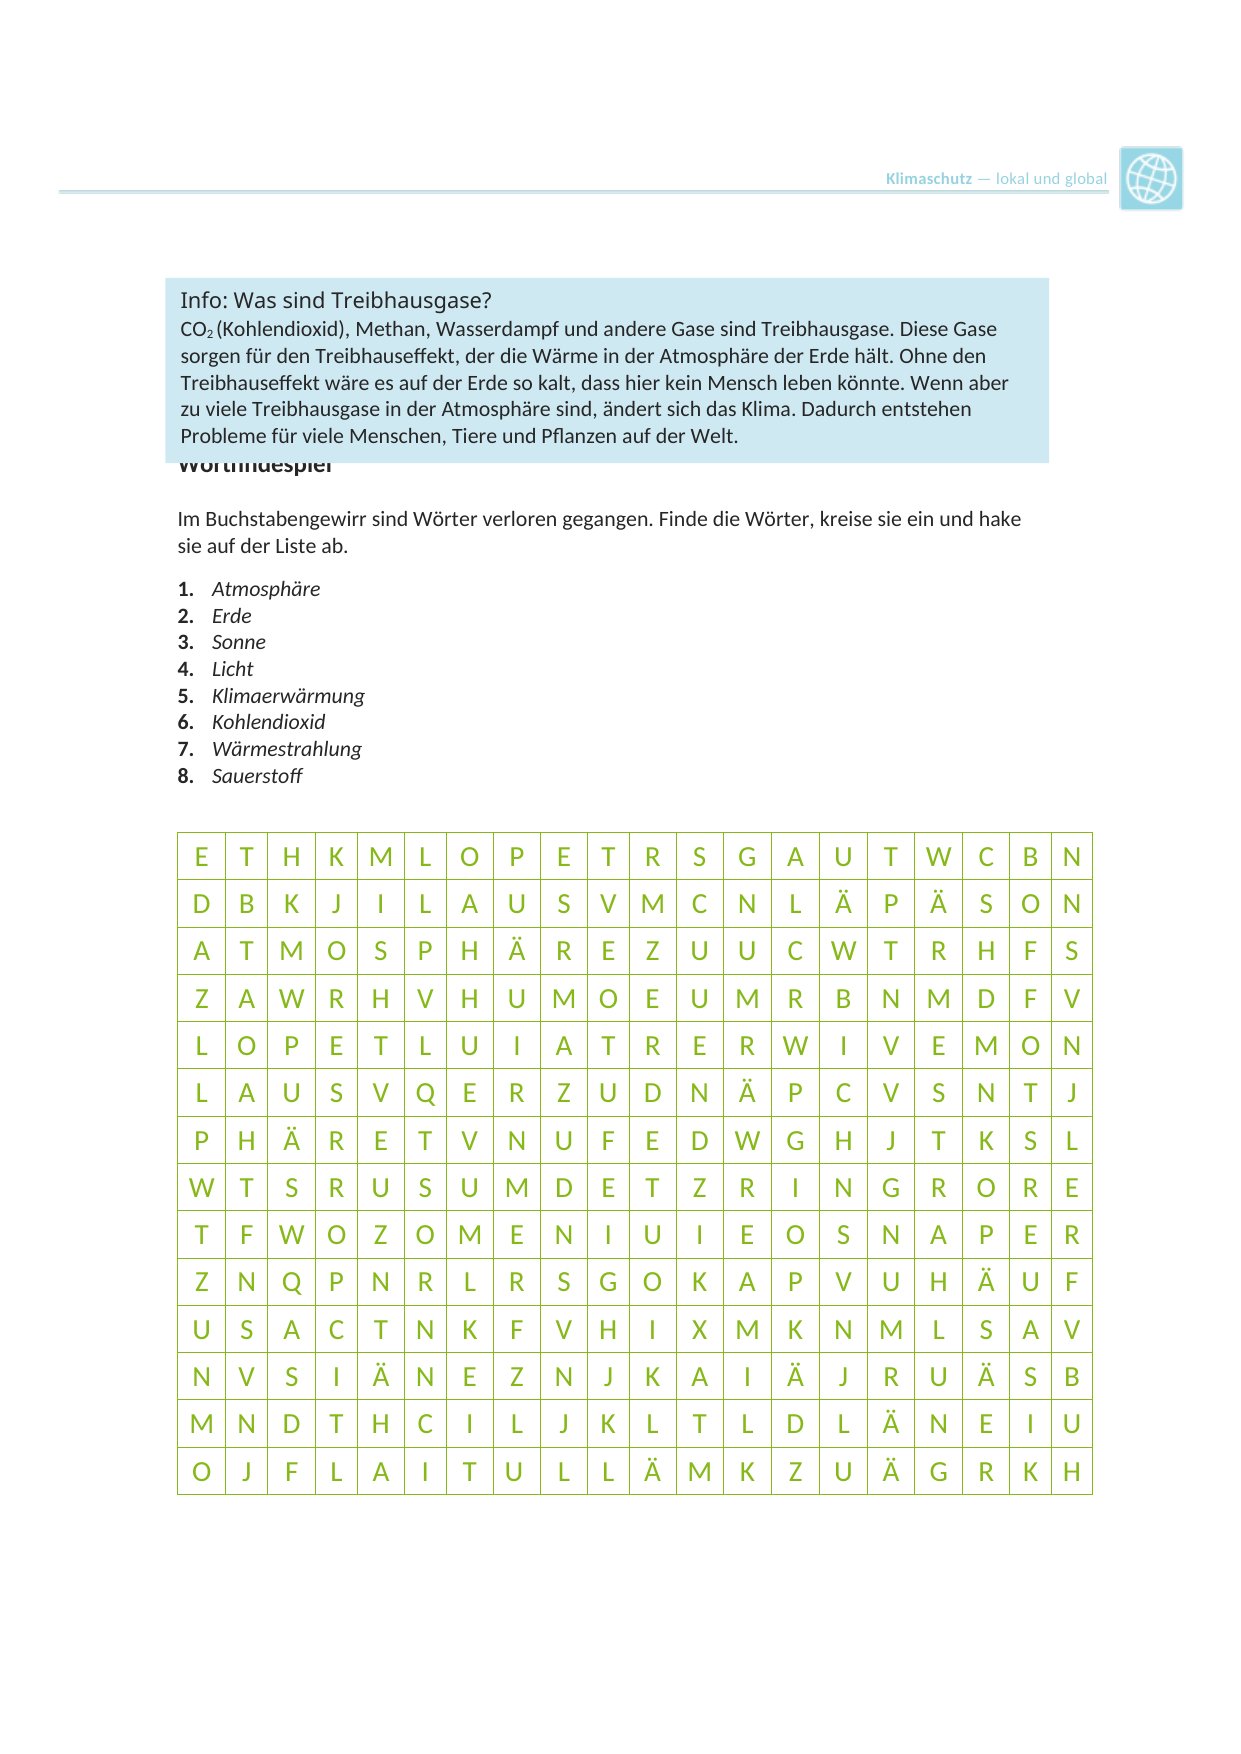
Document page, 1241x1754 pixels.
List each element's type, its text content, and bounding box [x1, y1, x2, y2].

table_header P [494, 833, 540, 879]
table_cell Q [405, 1069, 446, 1116]
table_cell K [630, 1353, 676, 1399]
text Kohlendioxid [177, 708, 1093, 735]
table_cell H [358, 975, 404, 1021]
table_cell I [677, 1211, 723, 1257]
table_cell N [541, 1353, 587, 1399]
table_cell U [677, 928, 723, 974]
table_cell N [405, 1353, 446, 1399]
table_cell S [1010, 1353, 1051, 1399]
table_cell T [1010, 1069, 1051, 1116]
table_cell M [724, 1306, 771, 1352]
table_cell P [316, 1259, 357, 1305]
table_cell Z [178, 975, 225, 1021]
table_cell L [820, 1400, 867, 1447]
table_cell N [226, 1259, 267, 1305]
table_cell Ä [724, 1069, 771, 1116]
table_cell M [630, 880, 676, 926]
table_cell N [915, 1400, 962, 1447]
table_cell F [268, 1448, 315, 1494]
table_cell Z [541, 1069, 587, 1116]
table_cell T [588, 1022, 629, 1068]
table_cell X [677, 1306, 723, 1352]
table_header T [588, 833, 629, 879]
table_cell B [1052, 1353, 1092, 1399]
table_cell I [588, 1211, 629, 1257]
table_cell L [588, 1448, 629, 1494]
table_cell V [1052, 1306, 1092, 1352]
table_cell K [724, 1448, 771, 1494]
table_cell O [178, 1448, 225, 1494]
table_cell H [226, 1117, 267, 1163]
table_cell T [226, 1164, 267, 1210]
table_cell T [447, 1448, 493, 1494]
table_cell I [724, 1353, 771, 1399]
table_cell S [358, 928, 404, 974]
table_cell D [541, 1164, 587, 1210]
table_cell A [915, 1211, 962, 1257]
table_cell N [226, 1400, 267, 1447]
table_cell V [358, 1069, 404, 1116]
table_cell E [677, 1022, 723, 1068]
table_cell U [358, 1164, 404, 1210]
table_cell Z [630, 928, 676, 974]
table_header S [677, 833, 723, 879]
table_cell L [405, 1022, 446, 1068]
table_header O [447, 833, 493, 879]
table_cell K [772, 1306, 819, 1352]
table_cell A [724, 1259, 771, 1305]
text Klimaerwärmung [177, 682, 1093, 708]
table_header U [820, 833, 867, 879]
table_cell T [178, 1211, 225, 1257]
table_cell V [588, 880, 629, 926]
table_cell U [1010, 1259, 1051, 1305]
table_header C [963, 833, 1009, 879]
table_cell S [268, 1353, 315, 1399]
table_cell Z [677, 1164, 723, 1210]
table_cell O [963, 1164, 1009, 1210]
table_cell A [677, 1353, 723, 1399]
table_cell P [868, 880, 914, 926]
table_cell H [1052, 1448, 1092, 1494]
table_cell R [772, 975, 819, 1021]
table_cell U [178, 1306, 225, 1352]
table_cell Ä [915, 880, 962, 926]
table_cell W [268, 975, 315, 1021]
table_cell O [772, 1211, 819, 1257]
table_cell S [268, 1164, 315, 1210]
table_cell D [178, 880, 225, 926]
table_cell U [494, 1448, 540, 1494]
table_cell I [494, 1022, 540, 1068]
table_cell V [868, 1069, 914, 1116]
table_cell R [724, 1164, 771, 1210]
table_cell M [268, 928, 315, 974]
table_cell R [316, 1117, 357, 1163]
table_header G [724, 833, 771, 879]
table_cell E [1052, 1164, 1092, 1210]
table_cell R [963, 1448, 1009, 1494]
table_cell H [820, 1117, 867, 1163]
table_cell R [316, 1164, 357, 1210]
table_cell Q [268, 1259, 315, 1305]
table_header T [226, 833, 267, 879]
table_cell K [1010, 1448, 1051, 1494]
table_cell Ä [868, 1400, 914, 1447]
table_cell B [820, 975, 867, 1021]
table_cell G [588, 1259, 629, 1305]
table_cell J [588, 1353, 629, 1399]
table_cell L [405, 880, 446, 926]
table_cell S [963, 1306, 1009, 1352]
table_cell N [494, 1117, 540, 1163]
table_cell M [178, 1400, 225, 1447]
table_cell F [1010, 928, 1051, 974]
table_cell U [541, 1117, 587, 1163]
table_cell T [358, 1022, 404, 1068]
table_cell W [724, 1117, 771, 1163]
table_cell U [915, 1353, 962, 1399]
table_cell N [820, 1306, 867, 1352]
table_cell N [868, 1211, 914, 1257]
table_cell E [724, 1211, 771, 1257]
table_cell C [316, 1306, 357, 1352]
table_cell J [820, 1353, 867, 1399]
table_cell S [820, 1211, 867, 1257]
table_cell P [405, 928, 446, 974]
table_cell V [226, 1353, 267, 1399]
table_cell D [677, 1117, 723, 1163]
table_cell F [226, 1211, 267, 1257]
table_cell K [677, 1259, 723, 1305]
table_cell T [226, 928, 267, 974]
table_cell M [963, 1022, 1009, 1068]
table_cell M [494, 1164, 540, 1210]
table_cell U [868, 1259, 914, 1305]
table_cell C [405, 1400, 446, 1447]
table_cell G [772, 1117, 819, 1163]
table_cell R [724, 1022, 771, 1068]
table_cell E [630, 975, 676, 1021]
table_cell I [405, 1448, 446, 1494]
table_cell E [915, 1022, 962, 1068]
table_cell S [316, 1069, 357, 1116]
table_cell Z [772, 1448, 819, 1494]
table_cell R [541, 928, 587, 974]
table_cell N [405, 1306, 446, 1352]
table_cell W [772, 1022, 819, 1068]
table_cell R [868, 1353, 914, 1399]
table_cell Ä [820, 880, 867, 926]
table_cell J [316, 880, 357, 926]
table_cell O [630, 1259, 676, 1305]
table_cell R [405, 1259, 446, 1305]
table_cell K [963, 1117, 1009, 1163]
table_cell O [1010, 880, 1051, 926]
text Sauerstoff [177, 762, 1093, 788]
table_cell K [588, 1400, 629, 1447]
table_cell L [316, 1448, 357, 1494]
table_cell C [772, 928, 819, 974]
table_cell L [541, 1448, 587, 1494]
table_cell N [868, 975, 914, 1021]
table_header R [630, 833, 676, 879]
text Im Buchstabengewirr sind Wörter verloren gegangen. Finde die Wörter, kreise sie ein und hake sie auf der Liste ab. [177, 505, 1093, 558]
table_cell E [358, 1117, 404, 1163]
table_cell A [226, 1069, 267, 1116]
table_cell E [588, 1164, 629, 1210]
table_cell Ä [963, 1259, 1009, 1305]
table_cell U [447, 1022, 493, 1068]
table_cell Ä [963, 1353, 1009, 1399]
table_cell H [588, 1306, 629, 1352]
table_cell U [724, 928, 771, 974]
table_cell L [915, 1306, 962, 1352]
table_cell J [868, 1117, 914, 1163]
table_cell F [588, 1117, 629, 1163]
table_cell A [447, 880, 493, 926]
table_cell M [447, 1211, 493, 1257]
table_cell E [316, 1022, 357, 1068]
table_cell I [772, 1164, 819, 1210]
table_cell F [494, 1306, 540, 1352]
table_cell R [915, 928, 962, 974]
table_cell N [358, 1259, 404, 1305]
table_cell T [677, 1400, 723, 1447]
table_cell W [268, 1211, 315, 1257]
table_cell L [178, 1069, 225, 1116]
table_cell E [963, 1400, 1009, 1447]
table_cell I [316, 1353, 357, 1399]
table_cell P [268, 1022, 315, 1068]
table_cell A [1010, 1306, 1051, 1352]
table_cell V [820, 1259, 867, 1305]
table_cell T [630, 1164, 676, 1210]
table_cell D [963, 975, 1009, 1021]
table_cell H [915, 1259, 962, 1305]
table_cell L [772, 880, 819, 926]
table_header M [358, 833, 404, 879]
table_cell S [1010, 1117, 1051, 1163]
table_cell O [405, 1211, 446, 1257]
table_header L [405, 833, 446, 879]
text Atmosphäre [177, 575, 1093, 602]
table_header N [1052, 833, 1092, 879]
table_cell A [268, 1306, 315, 1352]
table_cell U [588, 1069, 629, 1116]
table_cell E [494, 1211, 540, 1257]
table_cell C [677, 880, 723, 926]
table_cell A [178, 928, 225, 974]
table_cell A [226, 975, 267, 1021]
table_cell Ä [630, 1448, 676, 1494]
table_cell J [226, 1448, 267, 1494]
table_header T [868, 833, 914, 879]
table_header H [268, 833, 315, 879]
table_cell P [772, 1069, 819, 1116]
table_cell H [447, 928, 493, 974]
table_cell O [316, 1211, 357, 1257]
table_cell A [541, 1022, 587, 1068]
text Erde [177, 602, 1093, 628]
table_cell R [1052, 1211, 1092, 1257]
table_cell G [915, 1448, 962, 1494]
table_cell E [447, 1069, 493, 1116]
table_header A [772, 833, 819, 879]
table_cell L [178, 1022, 225, 1068]
table_cell A [358, 1448, 404, 1494]
table_cell T [358, 1306, 404, 1352]
table_cell E [630, 1117, 676, 1163]
table_cell J [541, 1400, 587, 1447]
table_cell H [358, 1400, 404, 1447]
table_cell N [1052, 1022, 1092, 1068]
table_cell B [226, 880, 267, 926]
table_cell R [494, 1069, 540, 1116]
table_cell R [915, 1164, 962, 1210]
table_cell C [820, 1069, 867, 1116]
table_cell L [1052, 1117, 1092, 1163]
table_cell U [630, 1211, 676, 1257]
table_cell H [447, 975, 493, 1021]
table_cell Ä [268, 1117, 315, 1163]
table_cell V [868, 1022, 914, 1068]
table_cell U [1052, 1400, 1092, 1447]
table_cell L [494, 1400, 540, 1447]
table_cell T [405, 1117, 446, 1163]
table_cell V [541, 1306, 587, 1352]
text Wärmestrahlung [177, 735, 1093, 762]
table_cell L [447, 1259, 493, 1305]
table_cell N [677, 1069, 723, 1116]
table_cell O [226, 1022, 267, 1068]
table_cell L [724, 1400, 771, 1447]
table_cell U [677, 975, 723, 1021]
table_cell N [541, 1211, 587, 1257]
table_cell U [494, 880, 540, 926]
table_cell E [588, 928, 629, 974]
table_cell R [494, 1259, 540, 1305]
text Licht [177, 655, 1093, 682]
table_header B [1010, 833, 1051, 879]
table_cell I [1010, 1400, 1051, 1447]
table_cell K [268, 880, 315, 926]
table_cell I [358, 880, 404, 926]
table_cell N [963, 1069, 1009, 1116]
table_cell V [405, 975, 446, 1021]
table_header W [915, 833, 962, 879]
table_cell S [963, 880, 1009, 926]
table_cell P [963, 1211, 1009, 1257]
table_header E [178, 833, 225, 879]
table_cell M [724, 975, 771, 1021]
table_cell E [447, 1353, 493, 1399]
table_cell T [316, 1400, 357, 1447]
table_cell D [630, 1069, 676, 1116]
table_cell U [447, 1164, 493, 1210]
table_cell S [405, 1164, 446, 1210]
table_cell U [820, 1448, 867, 1494]
table_cell M [677, 1448, 723, 1494]
table_cell Z [178, 1259, 225, 1305]
table_cell N [178, 1353, 225, 1399]
table_cell S [541, 1259, 587, 1305]
table_cell W [820, 928, 867, 974]
table_cell M [915, 975, 962, 1021]
table_cell T [868, 928, 914, 974]
table_cell I [820, 1022, 867, 1068]
table_cell O [588, 975, 629, 1021]
table_header E [541, 833, 587, 879]
table_cell U [494, 975, 540, 1021]
table_cell E [1010, 1211, 1051, 1257]
table_cell J [1052, 1069, 1092, 1116]
table_cell Ä [868, 1448, 914, 1494]
table_cell Ä [494, 928, 540, 974]
table_cell Z [358, 1211, 404, 1257]
table_cell O [316, 928, 357, 974]
table_cell H [963, 928, 1009, 974]
table_cell S [541, 880, 587, 926]
text Sonne [177, 628, 1093, 655]
table_cell P [772, 1259, 819, 1305]
table_cell S [226, 1306, 267, 1352]
table_cell V [1052, 975, 1092, 1021]
table_cell L [630, 1400, 676, 1447]
table_cell D [772, 1400, 819, 1447]
table_cell P [178, 1117, 225, 1163]
table_header K [316, 833, 357, 879]
table_cell R [316, 975, 357, 1021]
table_cell R [1010, 1164, 1051, 1210]
table_cell N [1052, 880, 1092, 926]
table_cell Z [494, 1353, 540, 1399]
table_cell O [1010, 1022, 1051, 1068]
table_cell U [268, 1069, 315, 1116]
table_cell F [1052, 1259, 1092, 1305]
table_cell F [1010, 975, 1051, 1021]
table_cell S [1052, 928, 1092, 974]
table_cell I [447, 1400, 493, 1447]
table_cell K [447, 1306, 493, 1352]
table_cell M [541, 975, 587, 1021]
table_cell V [447, 1117, 493, 1163]
table_cell Ä [358, 1353, 404, 1399]
text Wortfindespiel [177, 448, 1093, 505]
table_cell Ä [772, 1353, 819, 1399]
table_cell N [724, 880, 771, 926]
table_cell N [820, 1164, 867, 1210]
table_cell D [268, 1400, 315, 1447]
table_cell W [178, 1164, 225, 1210]
table_cell M [868, 1306, 914, 1352]
table_cell R [630, 1022, 676, 1068]
table_cell T [915, 1117, 962, 1163]
table_cell S [915, 1069, 962, 1116]
table_cell G [868, 1164, 914, 1210]
table_cell I [630, 1306, 676, 1352]
